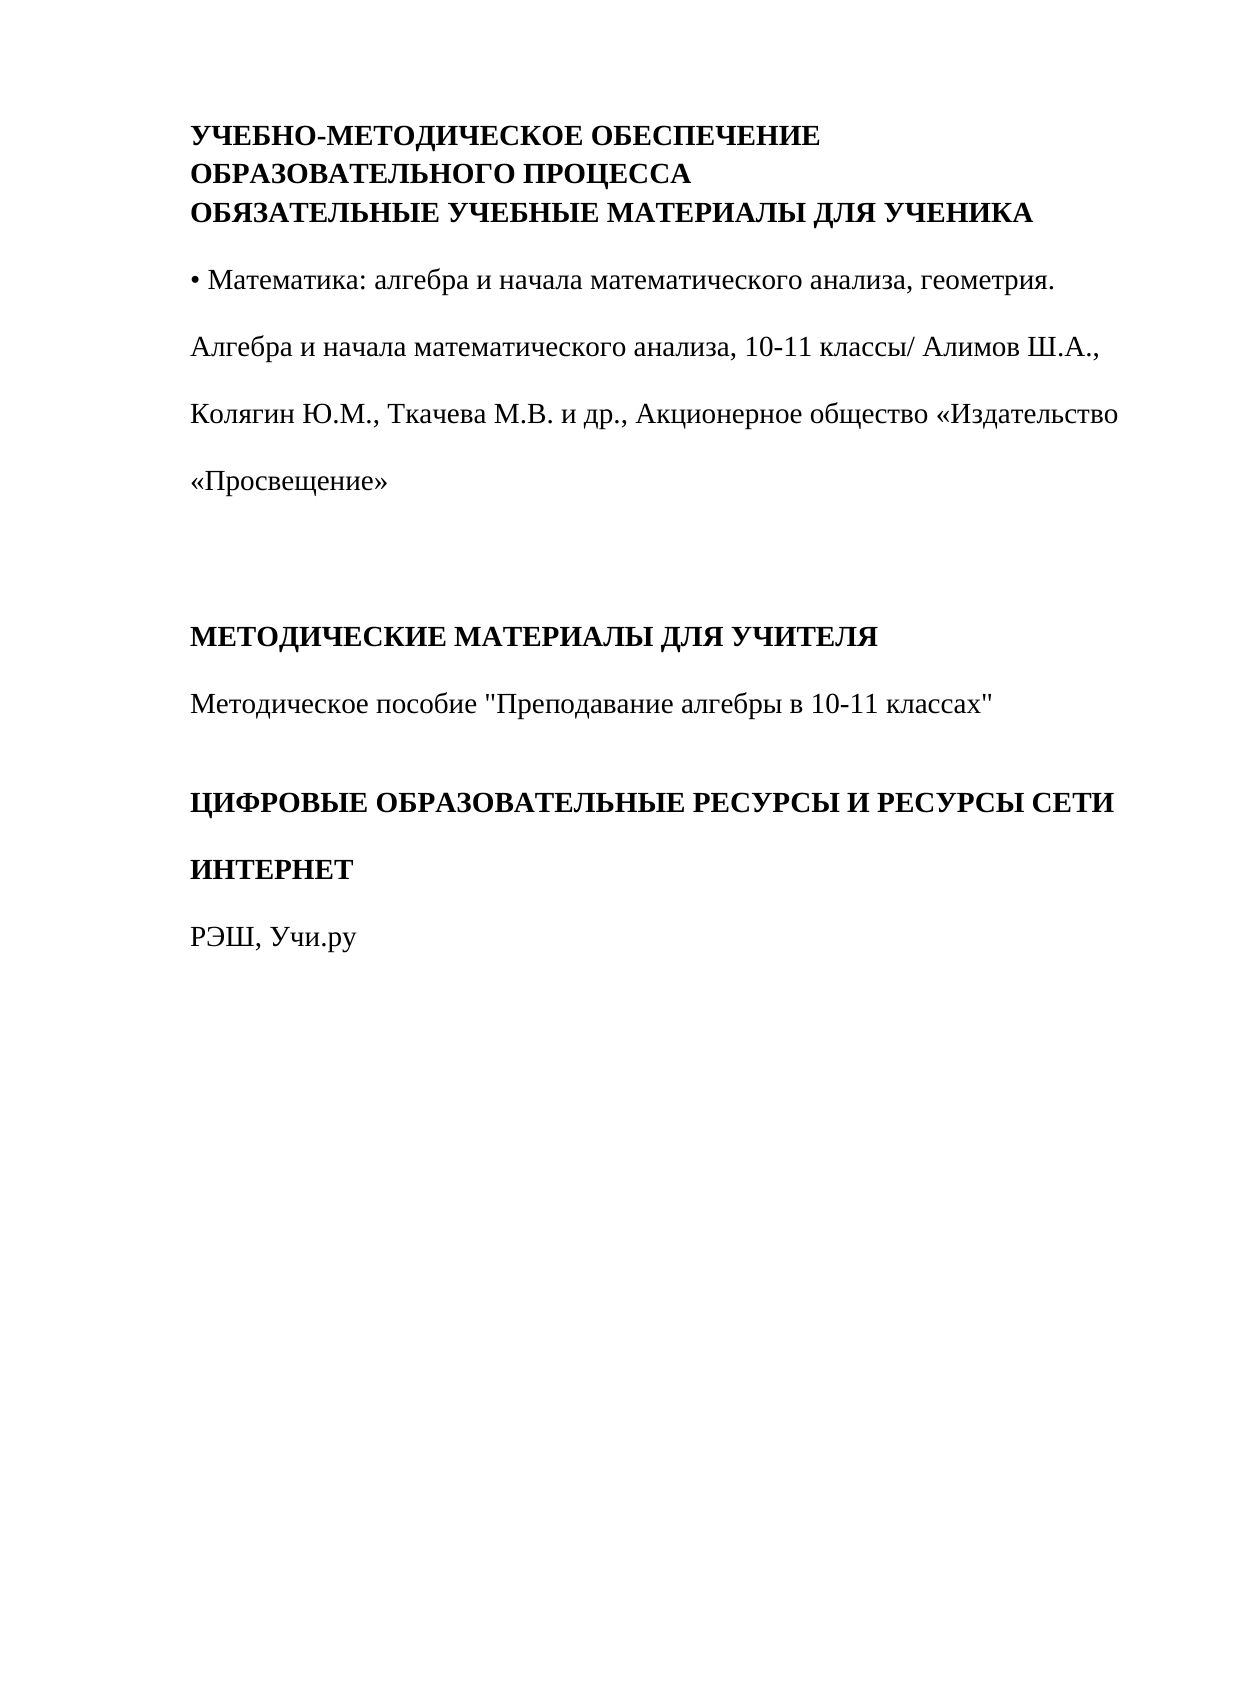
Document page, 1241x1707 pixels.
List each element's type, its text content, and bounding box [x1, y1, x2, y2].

text • Математика: алгебра и начала математического анализа, геометрия. Алгебра и начала математического анализа, 10-11 классы/ Алимов Ш.А., Колягин Ю.М., Ткачева М.В. и др., Акционерное общество «Издательство «Просвещение» [190, 262, 1152, 497]
text МЕТОДИЧЕСКИЕ МАТЕРИАЛЫ ДЛЯ УЧИТЕЛЯ [190, 619, 1152, 652]
text УЧЕБНО-МЕТОДИЧЕСКОЕ ОБЕСПЕЧЕНИЕ ОБРАЗОВАТЕЛЬНОГО ПРОЦЕССА [190, 118, 1152, 190]
text РЭШ, Учи.ру [190, 919, 1152, 953]
text ОБЯЗАТЕЛЬНЫЕ УЧЕБНЫЕ МАТЕРИАЛЫ ДЛЯ УЧЕНИКА [190, 195, 1152, 229]
text ЦИФРОВЫЕ ОБРАЗОВАТЕЛЬНЫЕ РЕСУРСЫ И РЕСУРСЫ СЕТИ ИНТЕРНЕТ [190, 785, 1152, 886]
text Методическое пособие "Преподавание алгебры в 10-11 классах" [190, 686, 1152, 719]
